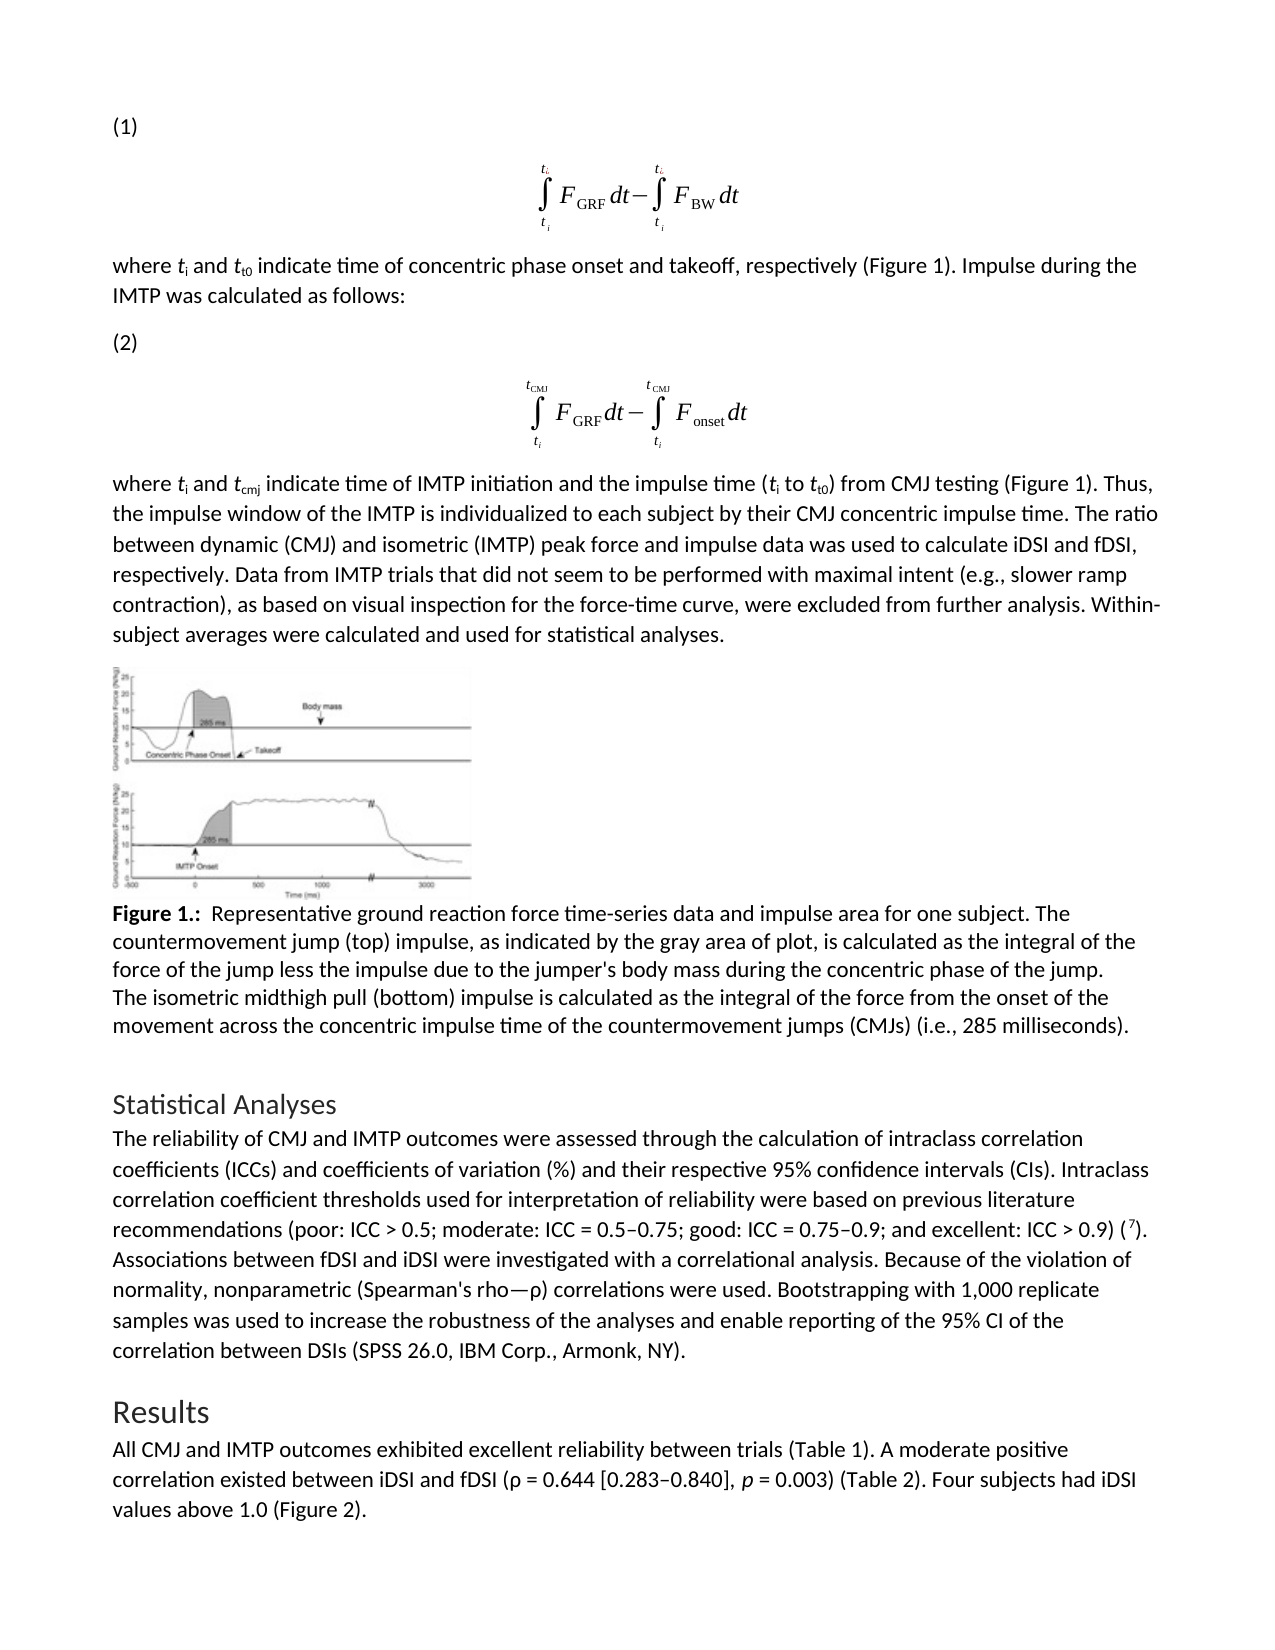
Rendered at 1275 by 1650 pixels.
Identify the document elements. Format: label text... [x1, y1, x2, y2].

text Figure 1.: Representative ground reaction force time-series data and impulse area for one subject. The countermovement jump (top) impulse, as indicated by the gray area of plot, is calculated as the integral of the force of the jump less the impulse due to the jumper's body mass during the concentric phase of the jump. The isometric midthigh pull (bottom) impulse is calculated as the integral of the force from the onset of the movement across the concentric impulse time of the countermovement jumps (CMJs) (i.e., 285 milliseconds). [112, 899, 1162, 1039]
text (1) [112, 112, 1162, 141]
text All CMJ and IMTP outcomes exhibited excellent reliability between trials (Table 1). A moderate positive correlation existed between iDSI and fDSI (ρ = 0.644 [0.283–0.840], p = 0.003) (Table 2). Four subjects had iDSI values above 1.0 (Figure 2). [112, 1435, 1162, 1524]
text where ti and tt0 indicate time of concentric phase onset and takeoff, respectively (Figure 1). Impulse during the IMTP was calculated as follows: [112, 251, 1162, 309]
subtitle Results [112, 1391, 1162, 1432]
text where ti and tcmj indicate time of IMTP initiation and the impulse time (ti to tt0) from CMJ testing (Figure 1). Thus, the impulse window of the IMTP is individualized to each subject by their CMJ concentric impulse time. The ratio between dynamic (CMJ) and isometric (IMTP) peak force and impulse data was used to calculate iDSI and fDSI, respectively. Data from IMTP trials that did not seem to be performed with maximal intent (e.g., slower ramp contraction), as based on visual inspection for the force-time curve, were excluded from further analysis. Within-subject averages were calculated and used for statistical analyses. [112, 469, 1162, 648]
text The reliability of CMJ and IMTP outcomes were assessed through the calculation of intraclass correlation coefficients (ICCs) and coefficients of variation (%) and their respective 95% confidence intervals (CIs). Intraclass correlation coefficient thresholds used for interpretation of reliability were based on previous literature recommendations (poor: ICC > 0.5; moderate: ICC = 0.5–0.75; good: ICC = 0.75–0.9; and excellent: ICC > 0.9) (7). Associations between fDSI and iDSI were investigated with a correlational analysis. Because of the violation of normality, nonparametric (Spearman's rho—ρ) correlations were used. Bootstrapping with 1,000 replicate samples was used to increase the robustness of the analyses and enable reporting of the 95% CI of the correlation between DSIs (SPSS 26.0, IBM Corp., Armonk, NY). [112, 1124, 1162, 1364]
subtitle Statistical Analyses [112, 1086, 1162, 1122]
text (2) [112, 328, 1162, 356]
picture [112, 667, 472, 900]
